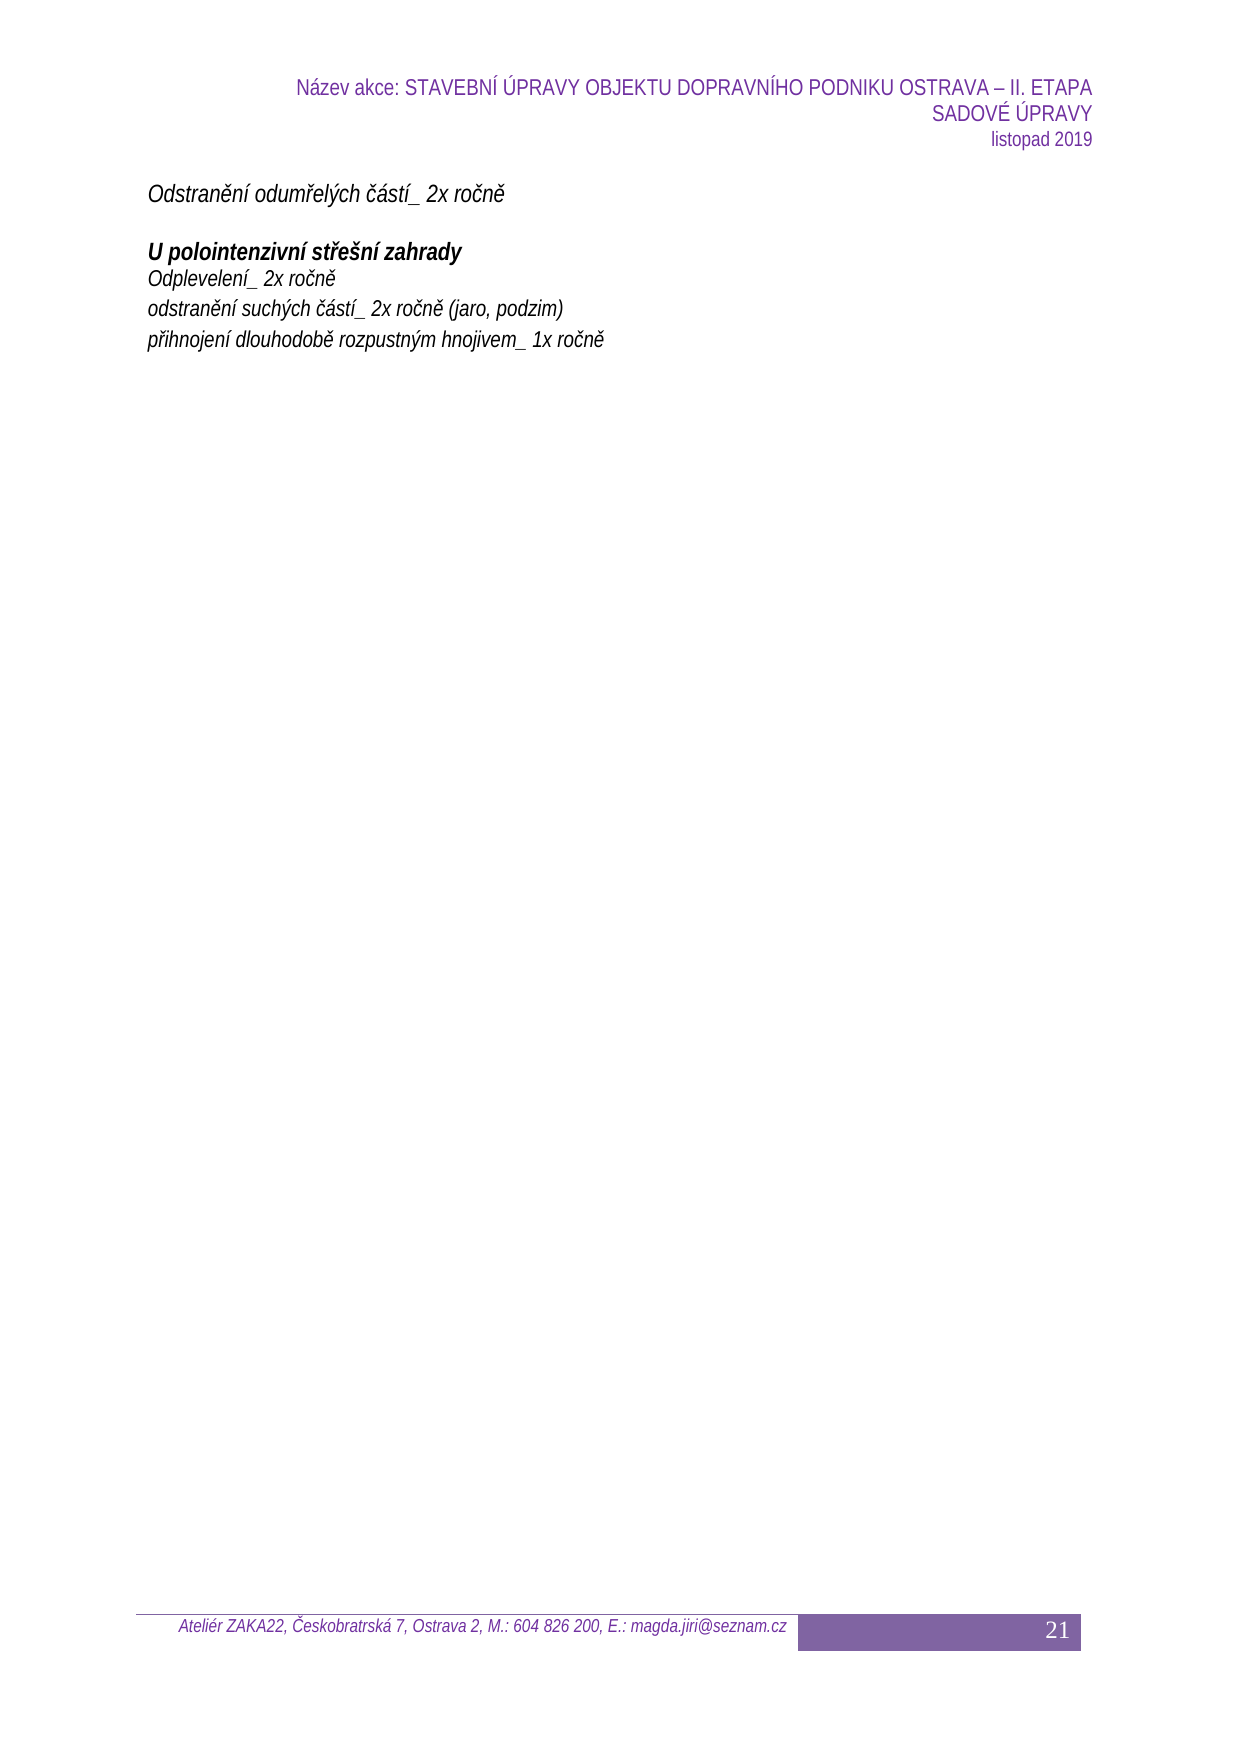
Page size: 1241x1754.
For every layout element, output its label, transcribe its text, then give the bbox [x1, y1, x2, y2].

text U polointenzivní střešní zahrady [148, 236, 1093, 265]
text Odstranění odumřelých částí_ 2x ročně [148, 179, 1093, 208]
text přihnojení dlouhodobě rozpustným hnojivem_ 1x ročně [148, 326, 1093, 352]
text Odplevelení_ 2x ročně [148, 265, 1093, 291]
text odstranění suchých částí_ 2x ročně (jaro, podzim) [148, 295, 1093, 322]
